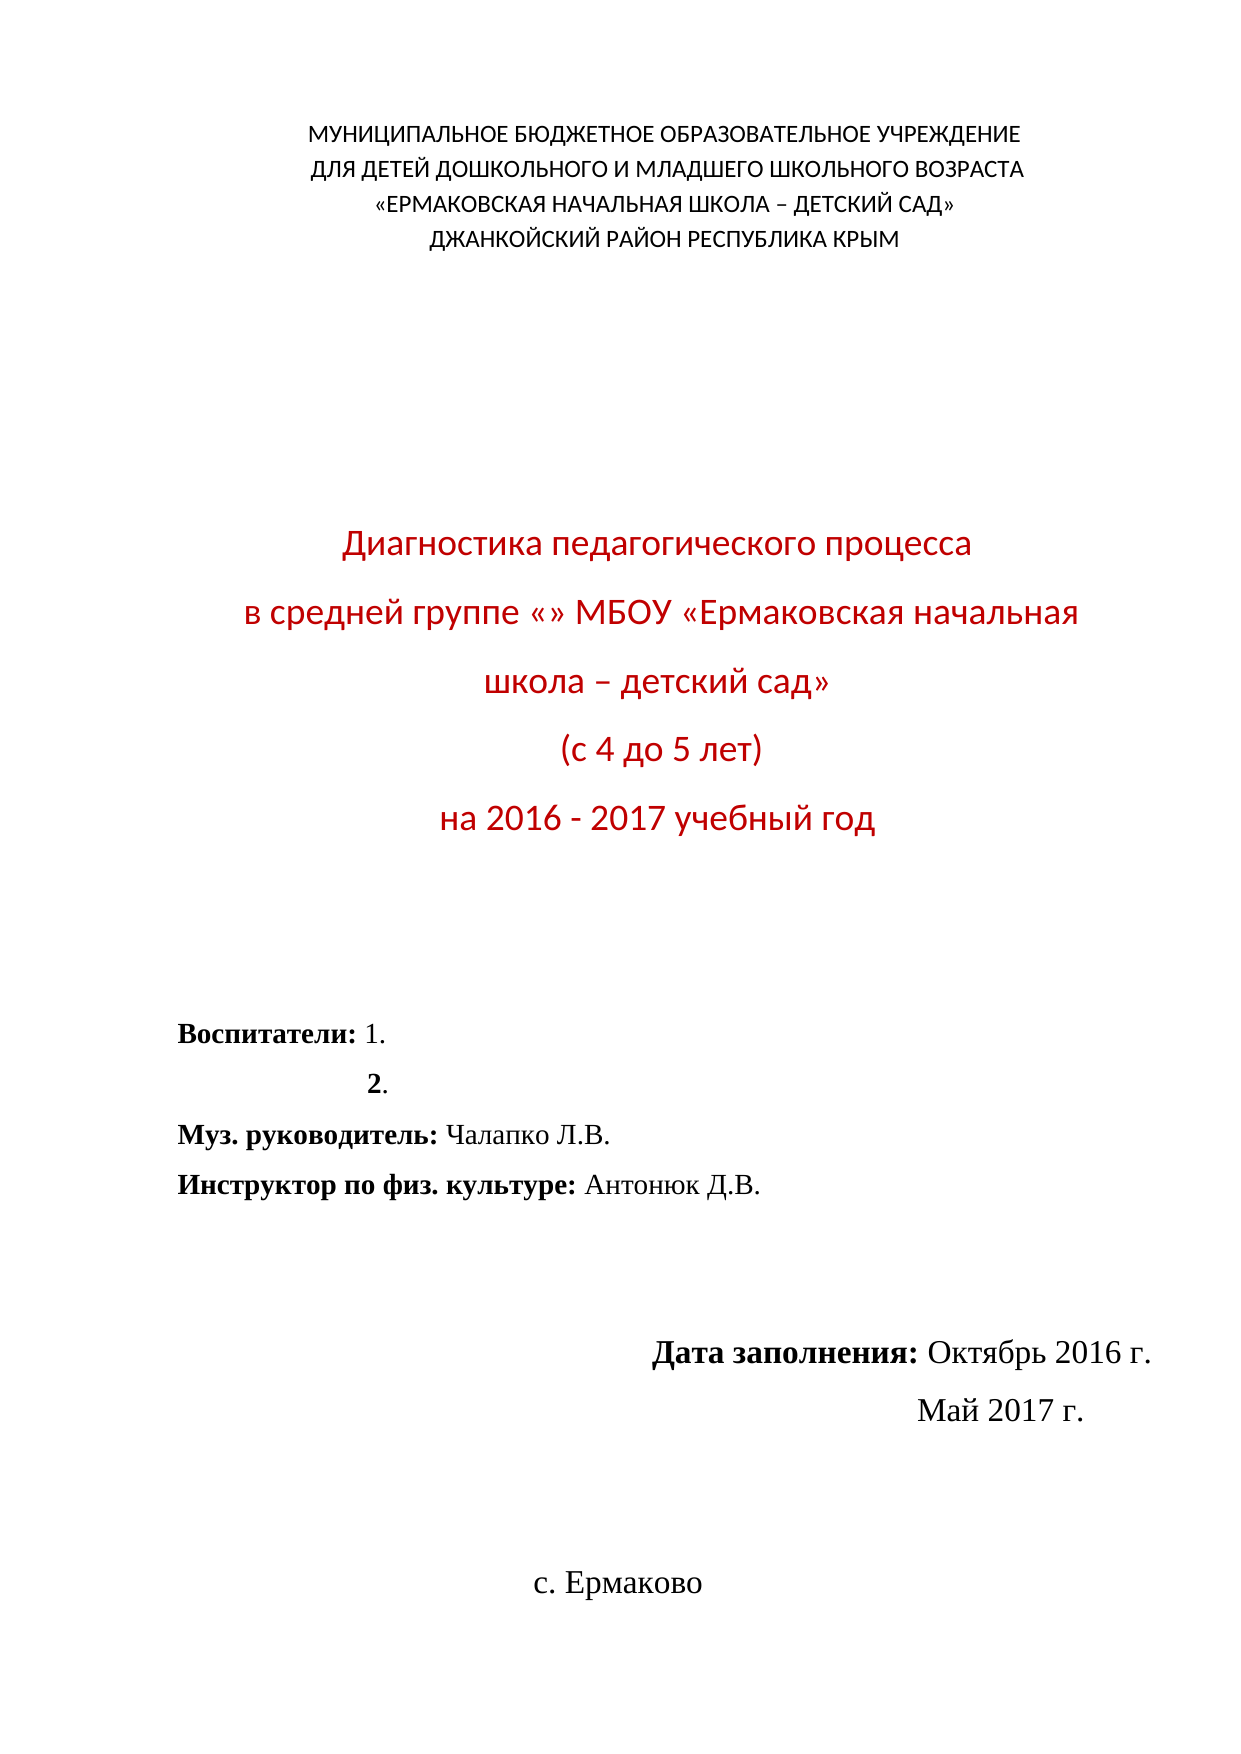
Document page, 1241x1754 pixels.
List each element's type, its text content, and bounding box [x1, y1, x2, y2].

text (с 4 до 5 лет) [192, 725, 1122, 771]
subtitle с. Ермаково [325, 1562, 1152, 1601]
text «ЕРМАКОВСКАЯ НАЧАЛЬНАЯ ШКОЛА – ДЕТСКИЙ САД» [177, 188, 1152, 219]
subtitle Муз. руководитель: Чалапко Л.В. [177, 1117, 1152, 1150]
text Диагностика педагогического процесса [192, 519, 1122, 565]
text в средней группе «» МБОУ «Ермаковская начальная школа – детский сад» [192, 588, 1122, 702]
subtitle Дата заполнения: Октябрь 2016 г. [325, 1332, 1152, 1371]
text на 2016 - 2017 учебный год [192, 794, 1122, 840]
text ДЛЯ ДЕТЕЙ ДОШКОЛЬНОГО И МЛАДШЕГО ШКОЛЬНОГО ВОЗРАСТА [177, 153, 1152, 184]
text МУНИЦИПАЛЬНОЕ БЮДЖЕТНОЕ ОБРАЗОВАТЕЛЬНОЕ УЧРЕЖДЕНИЕ [177, 118, 1152, 149]
text Воспитатели: 1. [177, 1016, 1152, 1050]
subtitle Май 2017 г. [325, 1390, 1152, 1428]
text ДЖАНКОЙСКИЙ РАЙОН РЕСПУБЛИКА КРЫМ [177, 223, 1152, 254]
subtitle 2. [177, 1066, 1152, 1100]
subtitle Инструктор по физ. культуре: Антонюк Д.В. [177, 1167, 1152, 1201]
